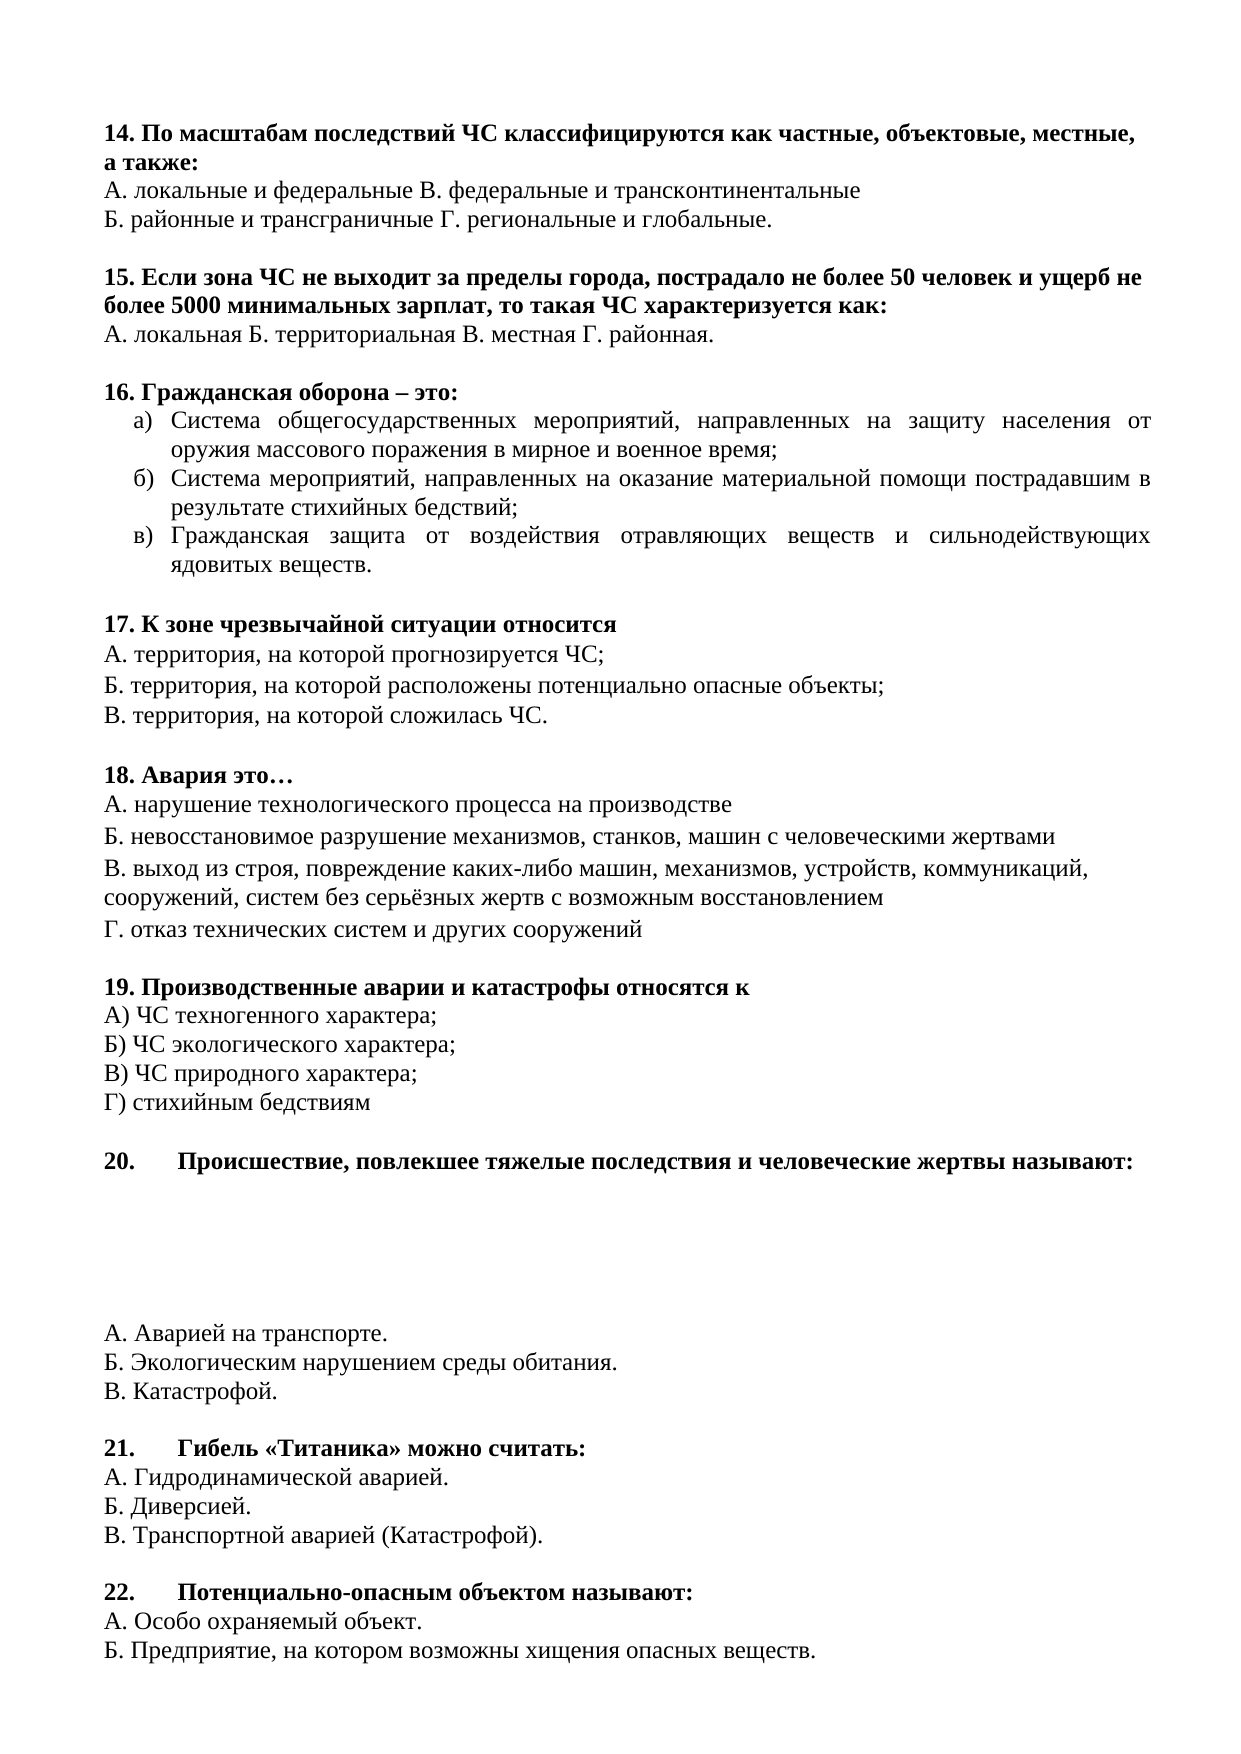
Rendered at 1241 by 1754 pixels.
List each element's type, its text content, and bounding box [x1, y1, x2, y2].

text Б. Диверсией. [103, 1491, 1155, 1520]
text 19. Производственные аварии и катастрофы относятся к [103, 972, 1152, 1000]
list Гражданская защита от воздействия отравляющих веществ и сильнодействующих ядовитых веществ. [133, 521, 1152, 578]
text Б. районные и трансграничные Г. региональные и глобальные. [103, 204, 1152, 233]
text В. Транспортной аварией (Катастрофой). [103, 1520, 1155, 1548]
text Б. невосстановимое разрушение механизмов, станков, машин с человеческими жертвами [103, 821, 1152, 850]
text В. Катастрофой. [103, 1376, 1155, 1405]
text Б) ЧС экологического характера; [103, 1029, 1152, 1058]
list Система общегосударственных мероприятий, направленных на защиту населения от оружия массового поражения в мирное и военное время; [133, 406, 1152, 463]
text А. Гидродинамической аварией. [103, 1462, 1155, 1491]
text Г) стихийным бедствиям [103, 1087, 1152, 1115]
text Б. Предприятие, на котором возможны хищения опасных веществ. [103, 1635, 1155, 1663]
text 14. По масштабам последствий ЧС классифицируются как частные, объектовые, местные, а также: [103, 118, 1152, 176]
text Б. Экологическим нарушением среды обитания. [103, 1347, 1155, 1376]
text В. территория, на которой сложилась ЧС. [103, 699, 1152, 729]
text А. территория, на которой прогнозируется ЧС; [103, 637, 1152, 668]
text В) ЧС природного характера; [103, 1058, 1152, 1087]
text А. Аварией на транспорте. [103, 1318, 1155, 1347]
text А. Особо охраняемый объект. [103, 1606, 1155, 1635]
text А. локальная Б. территориальная В. местная Г. районная. [103, 319, 1152, 348]
text А. локальные и федеральные В. федеральные и трансконтинентальные [103, 176, 1152, 204]
text В. выход из строя, повреждение каких-либо машин, механизмов, устройств, коммуникаций, сооружений, систем без серьёзных жертв с возможным восстановлением [103, 853, 1152, 911]
text А) ЧС техногенного характера; [103, 1000, 1152, 1029]
text 18. Авария это… [103, 758, 1152, 789]
text А. нарушение технологического процесса на производстве [103, 789, 1152, 817]
text Б. территория, на которой расположены потенциально опасные объекты; [103, 668, 1152, 699]
text 20. Происшествие, повлекшее тяжелые последствия и человеческие жертвы называют: [103, 1146, 1155, 1175]
text 21. Гибель «Титаника» можно считать: [103, 1433, 1155, 1462]
list Гражданская оборона – это: [103, 377, 1152, 406]
text 22. Потенциально-опасным объектом называют: [103, 1577, 1155, 1606]
text 15. Если зона ЧС не выходит за пределы города, пострадало не более 50 человек и ущерб не более 5000 минимальных зарплат, то такая ЧС характеризуется как: [103, 262, 1152, 319]
text 17. К зоне чрезвычайной ситуации относится [103, 607, 1152, 637]
text Г. отказ технических систем и других сооружений [103, 914, 1152, 943]
list Система мероприятий, направленных на оказание материальной помощи пострадавшим в результате стихийных бедствий; [133, 463, 1152, 521]
